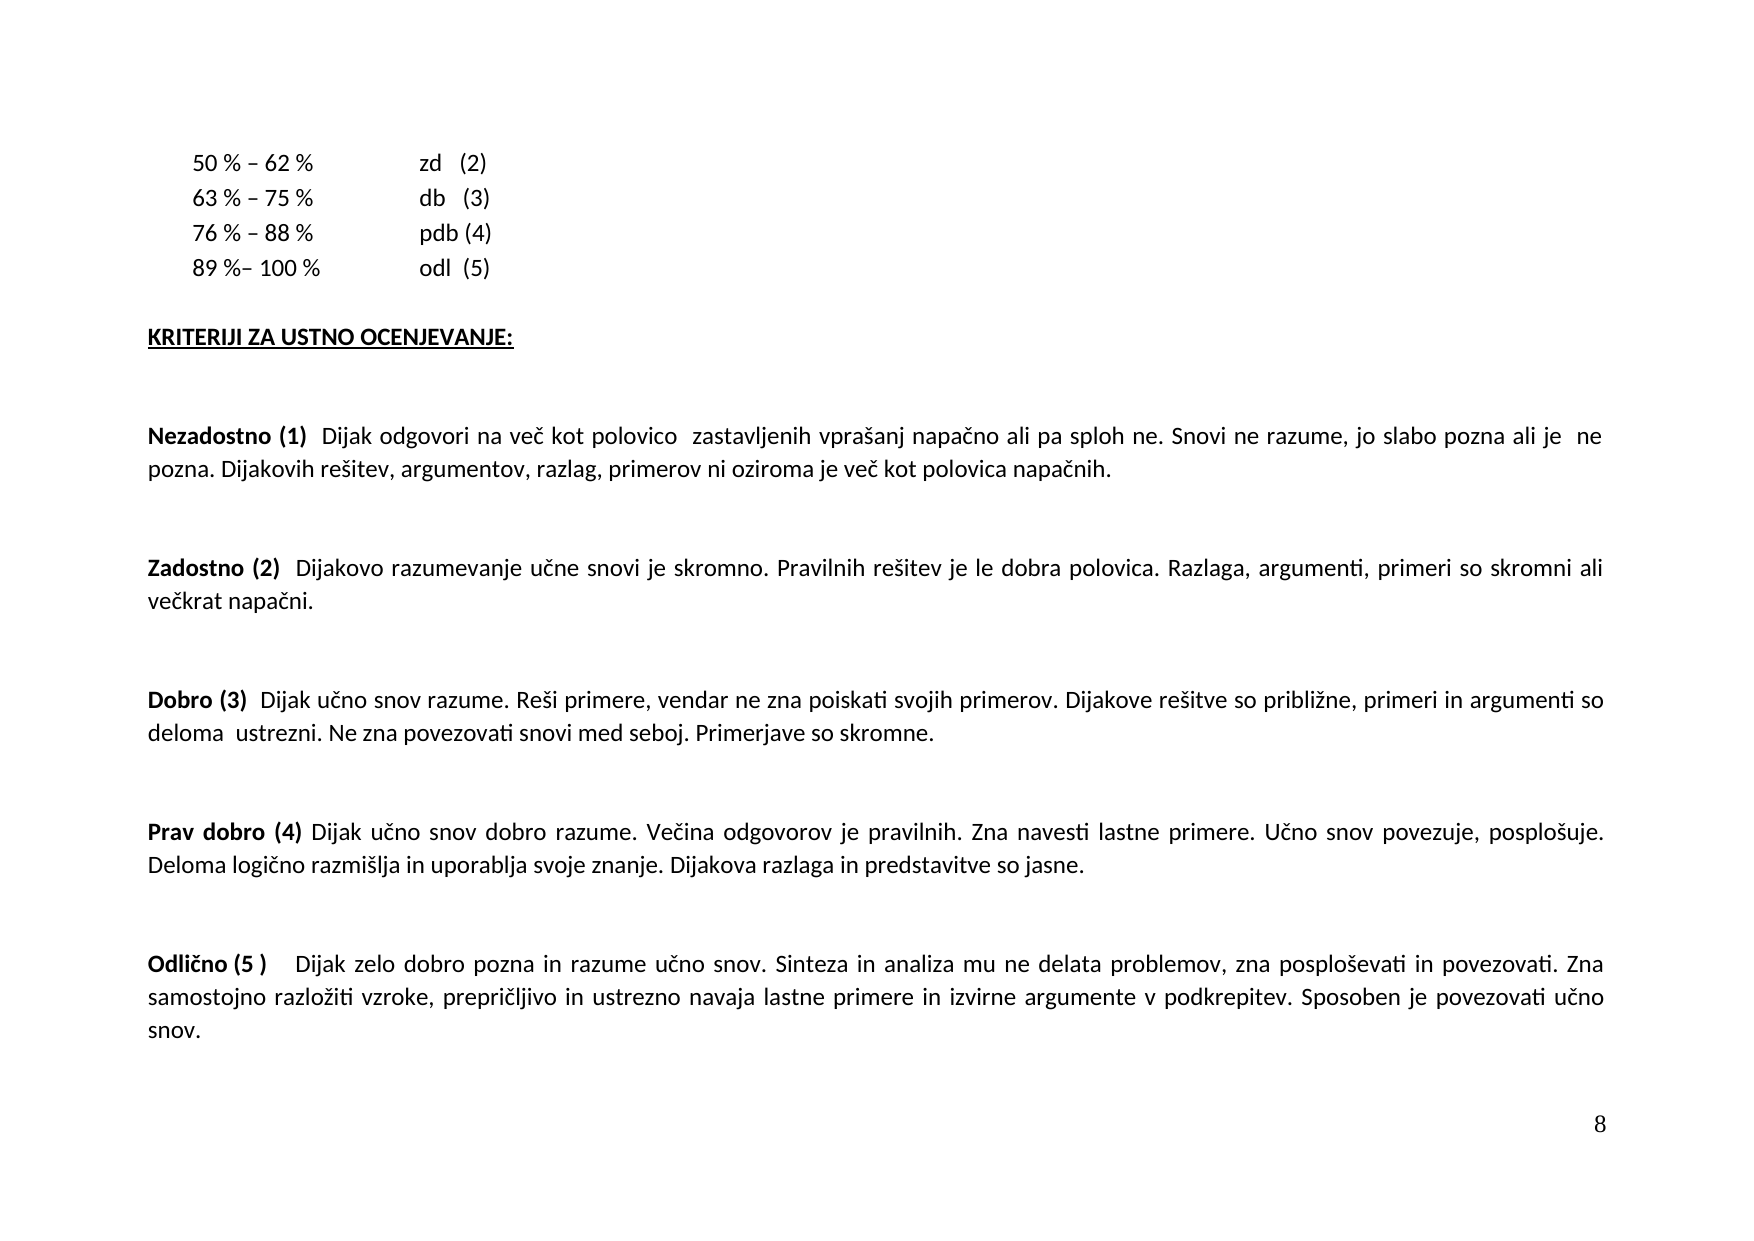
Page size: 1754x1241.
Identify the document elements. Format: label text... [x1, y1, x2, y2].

text Nezadostno (1) Dijak odgovori na več kot polovico zastavljenih vprašanj napačno ali pa sploh ne. Snovi ne razume, jo slabo pozna ali je ne pozna. Dijakovih rešitev, argumentov, razlag, primerov ni oziroma je več kot polovica napačnih. [148, 420, 1606, 484]
text 63 % – 75 % db (3) [192, 182, 1606, 213]
text Dobro (3) Dijak učno snov razume. Reši primere, vendar ne zna poiskati svojih primerov. Dijakove rešitve so približne, primeri in argumenti so deloma ustrezni. Ne zna povezovati snovi med seboj. Primerjave so skromne. [148, 684, 1606, 748]
text Odlično (5 ) Dijak zelo dobro pozna in razume učno snov. Sinteza in analiza mu ne delata problemov, zna posploševati in povezovati. Zna samostojno razložiti vzroke, prepričljivo in ustrezno navaja lastne primere in izvirne argumente v podkrepitev. Sposoben je povezovati učno snov. [148, 948, 1606, 1045]
text 89 %– 100 % odl (5) [192, 252, 1606, 282]
text 50 % – 62 % zd (2) [192, 148, 1606, 178]
text KRITERIJI ZA USTNO OCENJEVANJE: [148, 321, 1606, 352]
text Prav dobro (4) Dijak učno snov dobro razume. Večina odgovorov je pravilnih. Zna navesti lastne primere. Učno snov povezuje, posplošuje. Deloma logično razmišlja in uporablja svoje znanje. Dijakova razlaga in predstavitve so jasne. [148, 816, 1606, 880]
text Zadostno (2) Dijakovo razumevanje učne snovi je skromno. Pravilnih rešitev je le dobra polovica. Razlaga, argumenti, primeri so skromni ali večkrat napačni. [148, 552, 1606, 616]
text 76 % – 88 % pdb (4) [192, 217, 1606, 247]
